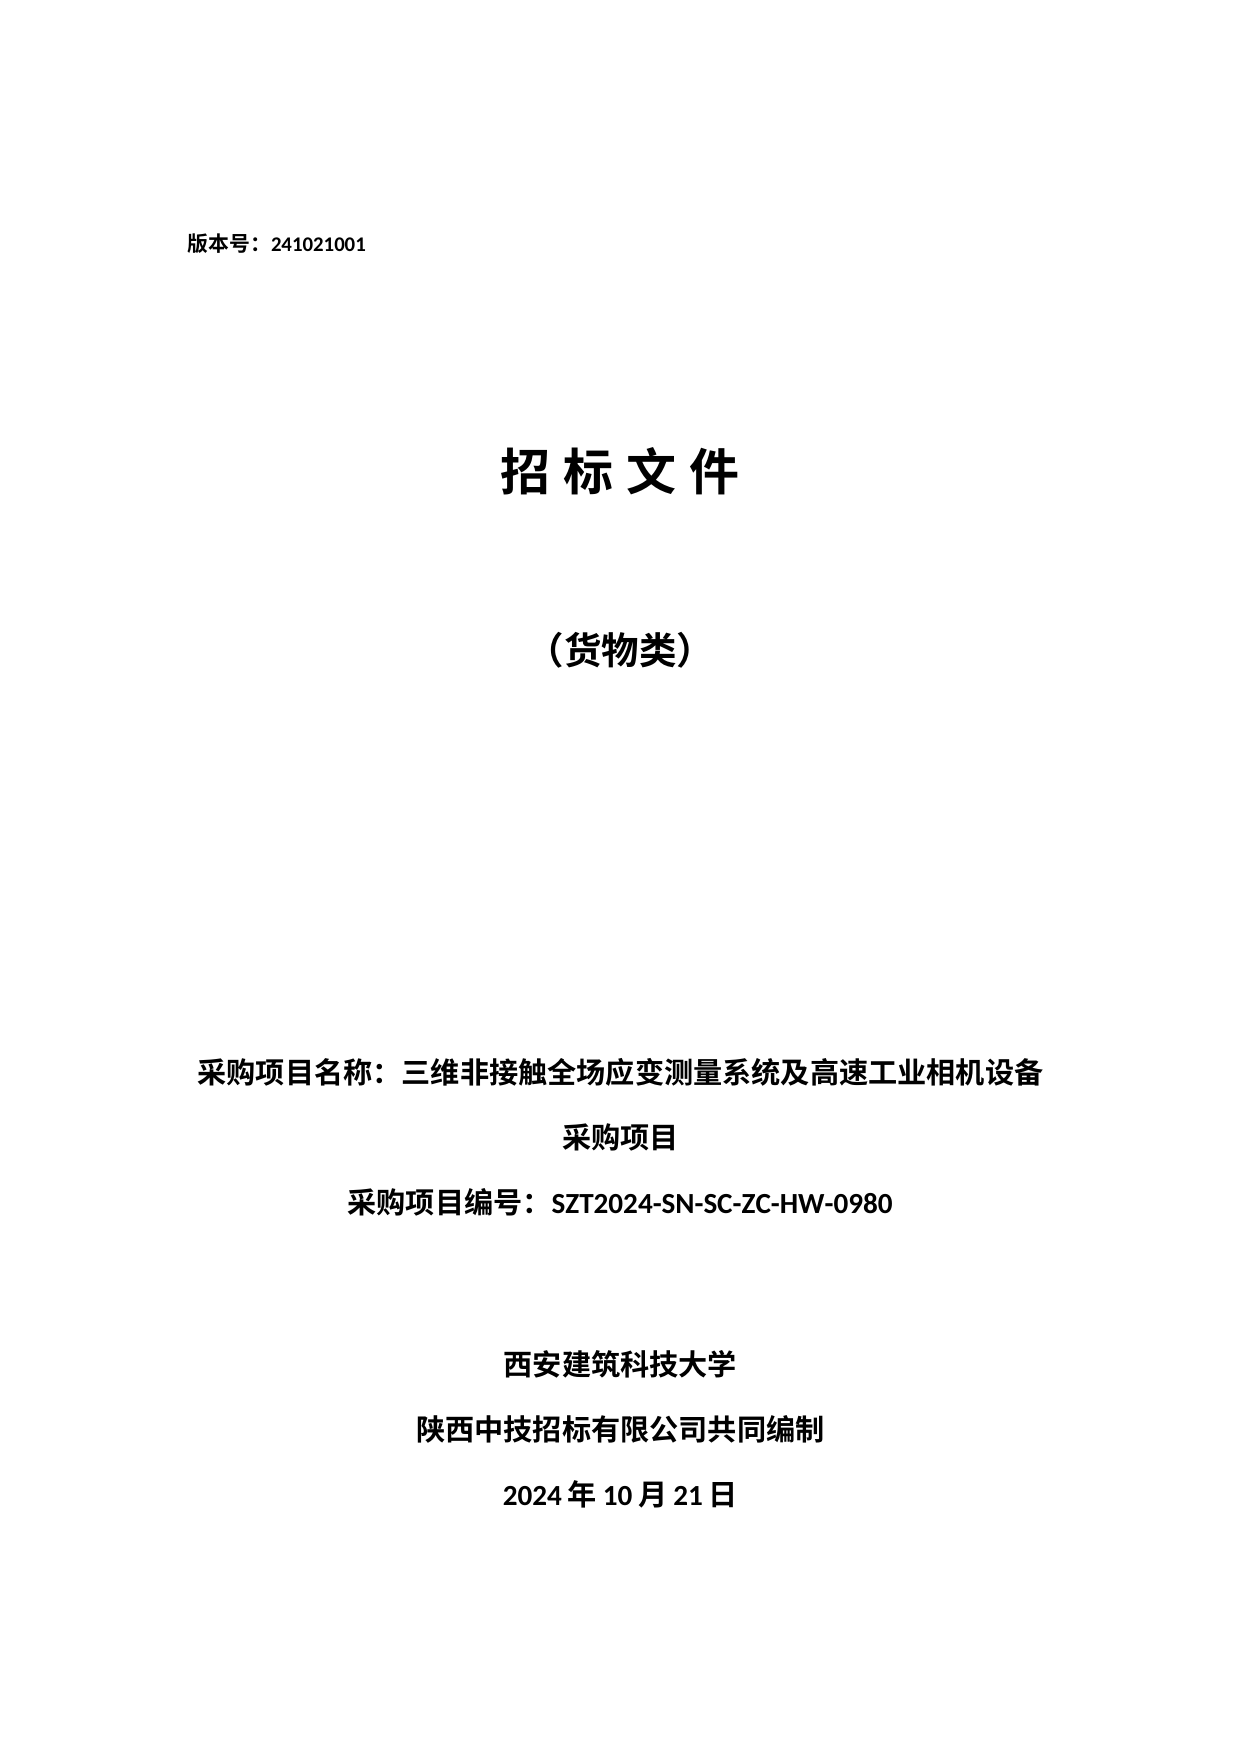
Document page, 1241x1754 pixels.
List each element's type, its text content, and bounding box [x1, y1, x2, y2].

text 陕西中技招标有限公司共同编制 [187, 1397, 1053, 1462]
text 版本号：241021001 [187, 227, 1053, 422]
text 采购项目名称：三维非接触全场应变测量系统及高速工业相机设备采购项目 [187, 1039, 1053, 1169]
text 西安建筑科技大学 [187, 1332, 1053, 1397]
text 招 标 文 件 [187, 422, 1053, 617]
text 2024年10月21日 [187, 1462, 1053, 1527]
text 采购项目编号：SZT2024-SN-SC-ZC-HW-0980 [187, 1169, 1053, 1332]
text （货物类） [187, 617, 1053, 1039]
